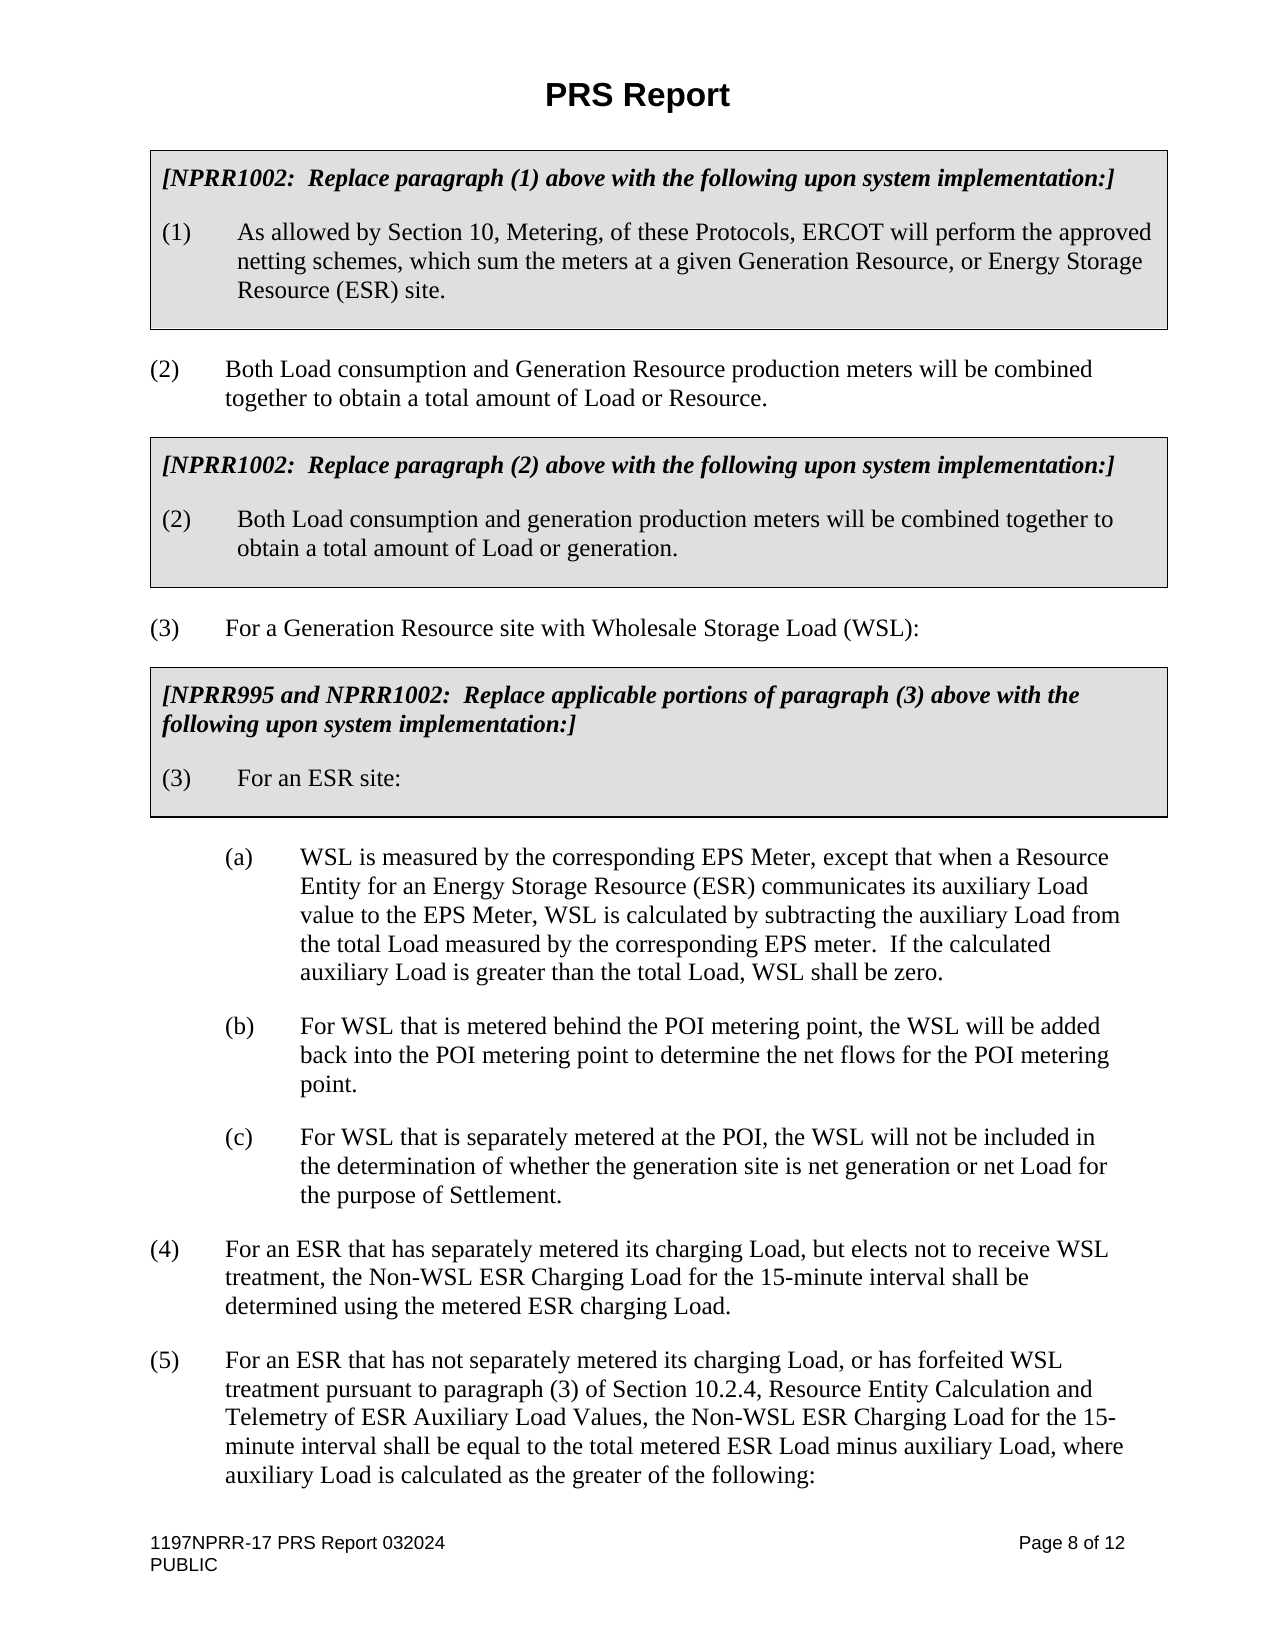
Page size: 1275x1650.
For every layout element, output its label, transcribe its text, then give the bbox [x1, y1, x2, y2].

text (4) For an ESR that has separately metered its charging Load, but elects not to receive WSL treatment, the Non-WSL ESR Charging Load for the 15-minute interval shall be determined using the metered ESR charging Load. [150, 1234, 1125, 1320]
text (b) For WSL that is metered behind the POI metering point, the WSL will be added back into the POI metering point to determine the net flows for the POI metering point. [225, 1011, 1125, 1097]
table_header [NPRR1002: Replace paragraph (1) above with the following upon system implementation:] (1) As allowed by Section 10, Metering, of these Protocols, ERCOT will perform the approved netting schemes, which sum the meters at a given Generation Resource, or Energy Storage Resource (ESR) site. [151, 151, 1167, 328]
table_header [NPRR1002: Replace paragraph (2) above with the following upon system implementation:] (2) Both Load consumption and generation production meters will be combined together to obtain a total amount of Load or generation. [151, 438, 1167, 587]
table_header [NPRR995 and NPRR1002: Replace applicable portions of paragraph (3) above with the following upon system implementation:] (3) For an ESR site: [151, 668, 1167, 816]
text (5) For an ESR that has not separately metered its charging Load, or has forfeited WSL treatment pursuant to paragraph (3) of Section 10.2.4, Resource Entity Calculation and Telemetry of ESR Auxiliary Load Values, the Non-WSL ESR Charging Load for the 15-minute interval shall be equal to the total metered ESR Load minus auxiliary Load, where auxiliary Load is calculated as the greater of the following: [150, 1345, 1125, 1489]
text (2) Both Load consumption and Generation Resource production meters will be combined together to obtain a total amount of Load or Resource. [150, 354, 1125, 412]
text (3) For a Generation Resource site with Wholesale Storage Load (WSL): [150, 613, 1125, 642]
text (c) For WSL that is separately metered at the POI, the WSL will not be included in the determination of whether the generation site is net generation or net Load for the purpose of Settlement. [225, 1122, 1125, 1209]
text (a) WSL is measured by the corresponding EPS Meter, except that when a Resource Entity for an Energy Storage Resource (ESR) communicates its auxiliary Load value to the EPS Meter, WSL is calculated by subtracting the auxiliary Load from the total Load measured by the corresponding EPS meter. If the calculated auxiliary Load is greater than the total Load, WSL shall be zero. [225, 842, 1125, 986]
